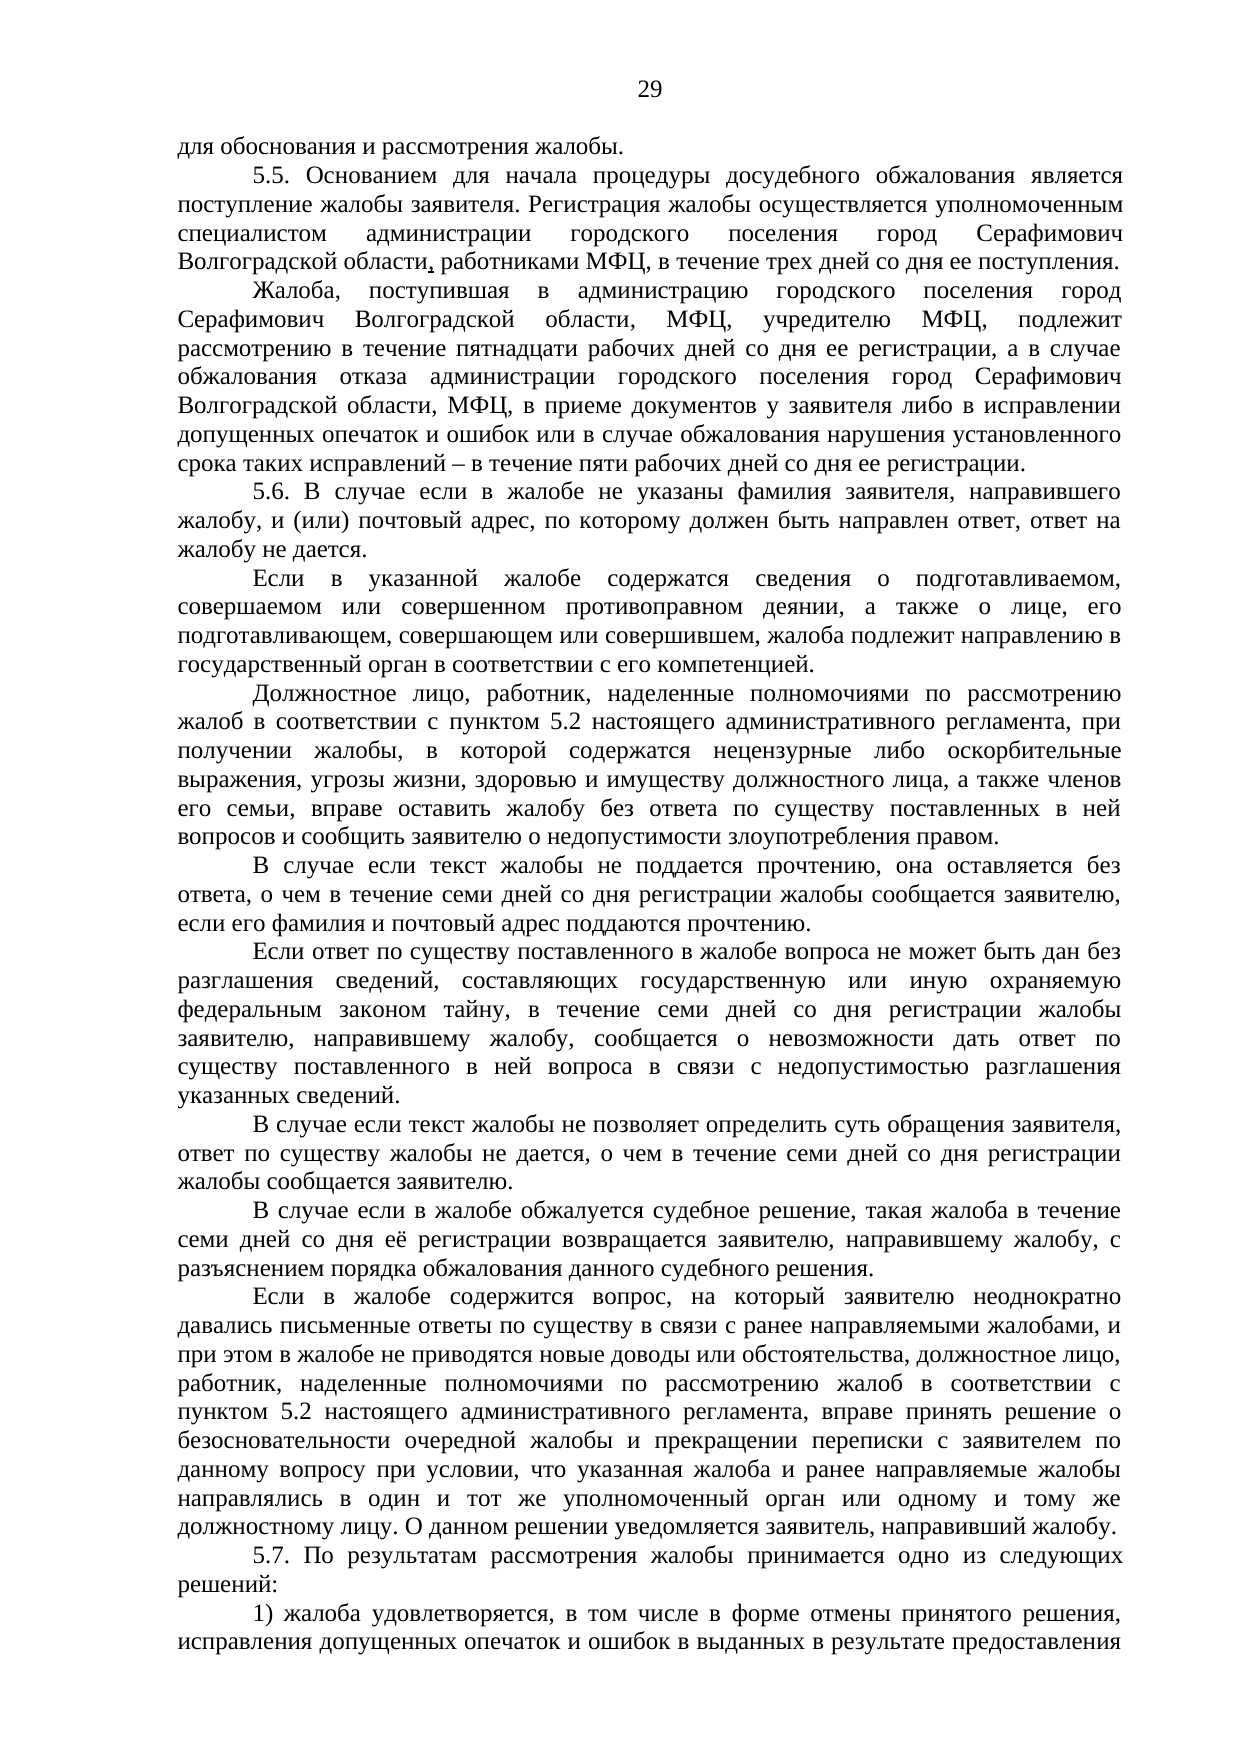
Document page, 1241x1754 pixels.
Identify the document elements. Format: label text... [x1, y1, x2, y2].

text В случае если текст жалобы не поддается прочтению, она оставляется без ответа, о чем в течение семи дней со дня регистрации жалобы сообщается заявителю, если его фамилия и почтовый адрес поддаются прочтению. [177, 850, 1122, 936]
text Если в указанной жалобе содержатся сведения о подготавливаемом, совершаемом или совершенном противоправном деянии, а также о лице, его подготавливающем, совершающем или совершившем, жалоба подлежит направлению в государственный орган в соответствии с его компетенцией. [177, 563, 1122, 678]
text 5.7. По результатам рассмотрения жалобы принимается одно из следующих решений: [177, 1540, 1124, 1598]
text Если ответ по существу поставленного в жалобе вопроса не может быть дан без разглашения сведений, составляющих государственную или иную охраняемую федеральным законом тайну, в течение семи дней со дня регистрации жалобы заявителю, направившему жалобу, сообщается о невозможности дать ответ по существу поставленного в ней вопроса в связи с недопустимостью разглашения указанных сведений. [177, 936, 1122, 1109]
text 5.6. В случае если в жалобе не указаны фамилия заявителя, направившего жалобу, и (или) почтовый адрес, по которому должен быть направлен ответ, ответ на жалобу не дается. [177, 476, 1122, 563]
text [177, 131, 1124, 160]
text В случае если в жалобе обжалуется судебное решение, такая жалоба в течение семи дней со дня её регистрации возвращается заявителю, направившему жалобу, с разъяснением порядка обжалования данного судебного решения. [177, 1195, 1122, 1281]
text 5.5. Основанием для начала процедуры досудебного обжалования является поступление жалобы заявителя. Регистрация жалобы осуществляется уполномоченным специалистом администрации городского поселения город Серафимович Волгоградской области, работниками МФЦ, в течение трех дней со дня ее поступления. [177, 160, 1124, 275]
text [177, 1598, 1122, 1655]
text Если в жалобе содержится вопрос, на который заявителю неоднократно давались письменные ответы по существу в связи с ранее направляемыми жалобами, и при этом в жалобе не приводятся новые доводы или обстоятельства, должностное лицо, работник, наделенные полномочиями по рассмотрению жалоб в соответствии с пунктом 5.2 настоящего административного регламента, вправе принять решение о безосновательности очередной жалобы и прекращении переписки с заявителем по данному вопросу при условии, что указанная жалоба и ранее направляемые жалобы направлялись в один и тот же уполномоченный орган или одному и тому же должностному лицу. О данном решении уведомляется заявитель, направивший жалобу. [177, 1281, 1122, 1540]
text В случае если текст жалобы не позволяет определить суть обращения заявителя, ответ по существу жалобы не дается, о чем в течение семи дней со дня регистрации жалобы сообщается заявителю. [177, 1109, 1122, 1195]
text Должностное лицо, работник, наделенные полномочиями по рассмотрению жалоб в соответствии с пунктом 5.2 настоящего административного регламента, при получении жалобы, в которой содержатся нецензурные либо оскорбительные выражения, угрозы жизни, здоровью и имуществу должностного лица, а также членов его семьи, вправе оставить жалобу без ответа по существу поставленных в ней вопросов и сообщить заявителю о недопустимости злоупотребления правом. [177, 678, 1122, 850]
text Жалоба, поступившая в администрацию городского поселения город Серафимович Волгоградской области, МФЦ, учредителю МФЦ, подлежит рассмотрению в течение пятнадцати рабочих дней со дня ее регистрации, а в случае обжалования отказа администрации городского поселения город Серафимович Волгоградской области, МФЦ, в приеме документов у заявителя либо в исправлении допущенных опечаток и ошибок или в случае обжалования нарушения установленного срока таких исправлений – в течение пяти рабочих дней со дня ее регистрации. [177, 275, 1122, 476]
